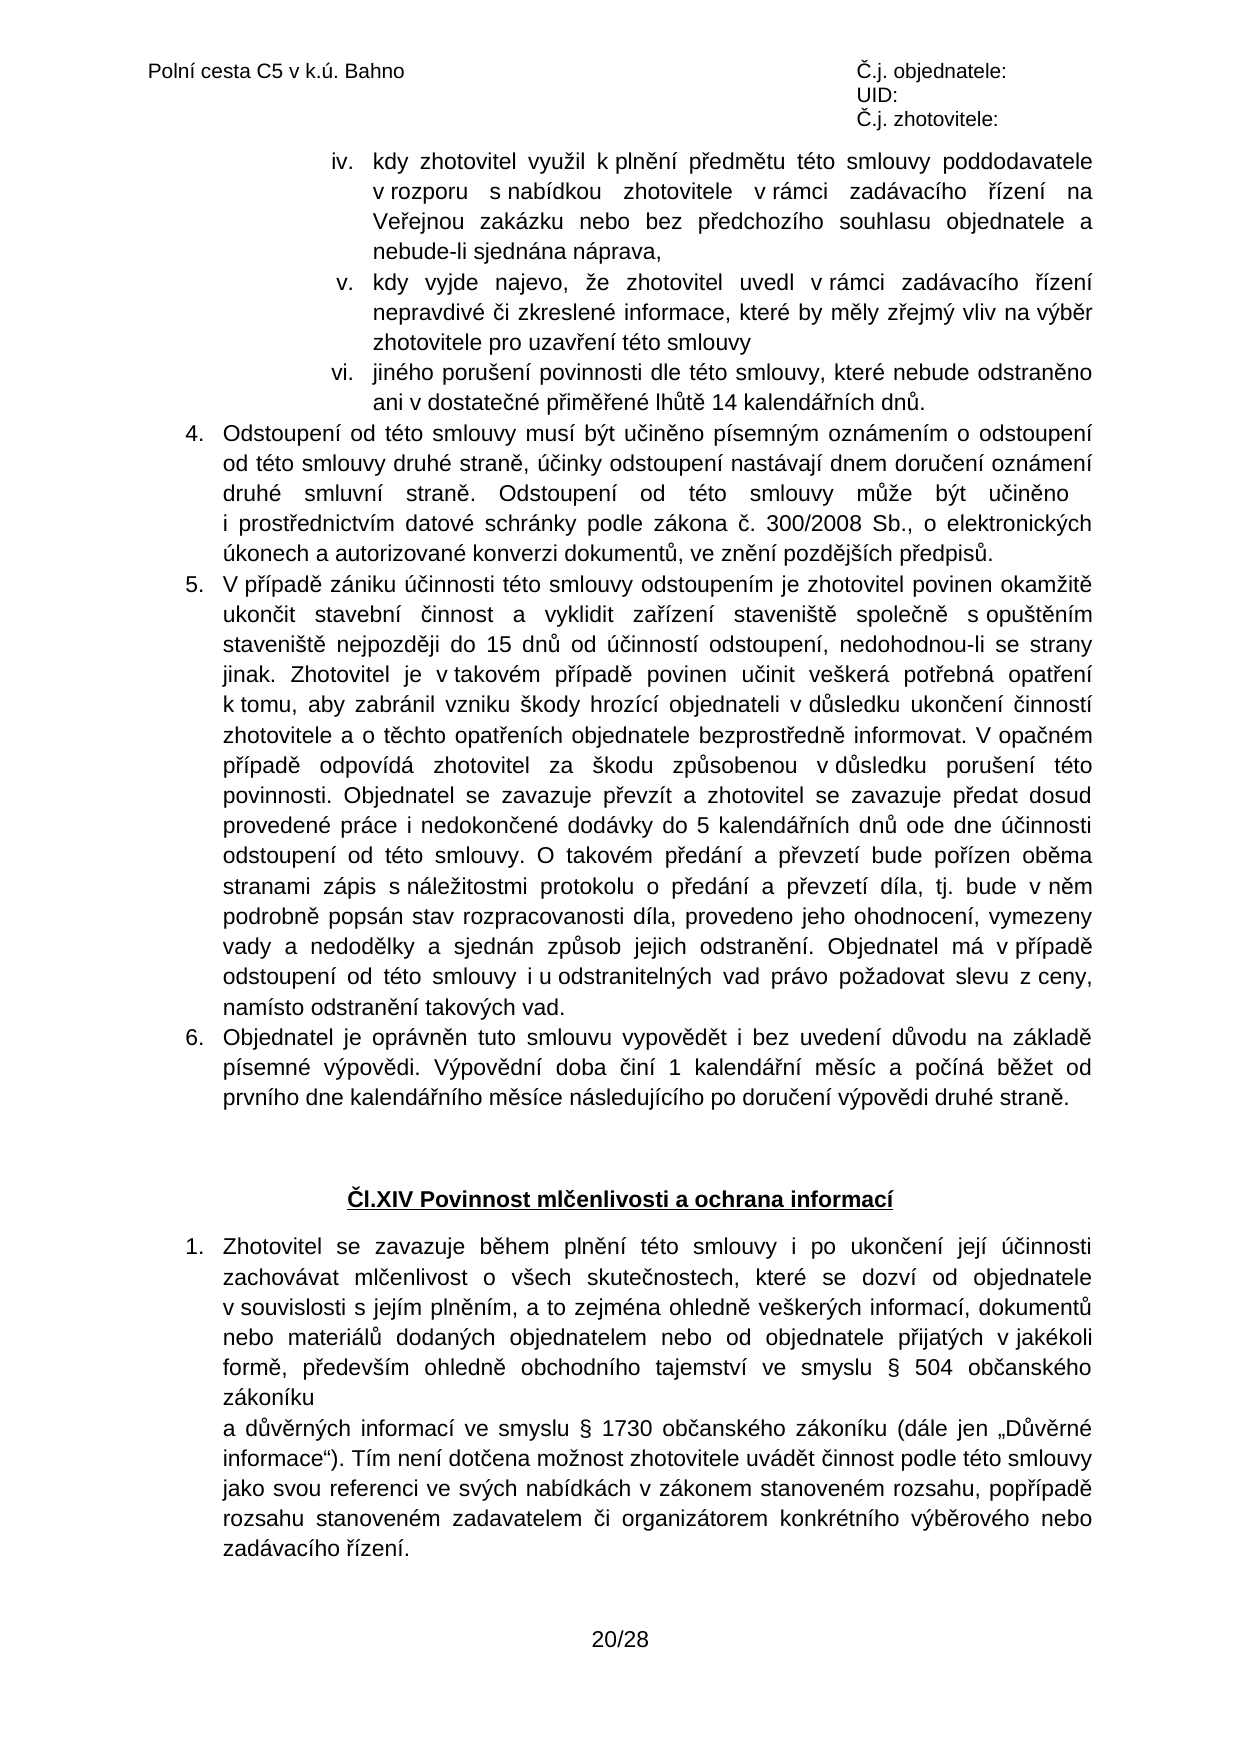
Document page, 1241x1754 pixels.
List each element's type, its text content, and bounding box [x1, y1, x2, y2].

list Odstoupení od této smlouvy musí být učiněno písemným oznámením o odstoupení od této smlouvy druhé straně, účinky odstoupení nastávají dnem doručení oznámení druhé smluvní straně. Odstoupení od této smlouvy může být učiněno i prostřednictvím datové schránky podle zákona č. 300/2008 Sb., o elektronických úkonech a autorizované konverzi dokumentů, ve znění pozdějších předpisů. [185, 419, 1093, 567]
text Čl.XIV Povinnost mlčenlivosti a ochrana informací [148, 1186, 1093, 1212]
list kdy zhotovitel využil k plnění předmětu této smlouvy poddodavatele v rozporu s nabídkou zhotovitele v rámci zadávacího řízení na Veřejnou zakázku nebo bez předchozího souhlasu objednatele a nebude-li sjednána náprava, [354, 148, 1093, 264]
list kdy vyjde najevo, že zhotovitel uvedl v rámci zadávacího řízení nepravdivé či zkreslené informace, které by měly zřejmý vliv na výběr zhotovitele pro uzavření této smlouvy [354, 268, 1093, 355]
list Objednatel je oprávněn tuto smlouvu vypovědět i bez uvedení důvodu na základě písemné výpovědi. Výpovědní doba činí 1 kalendářní měsíc a počíná běžet od prvního dne kalendářního měsíce následujícího po doručení výpovědi druhé straně. [185, 1024, 1093, 1110]
list V případě zániku účinnosti této smlouvy odstoupením je zhotovitel povinen okamžitě ukončit stavební činnost a vyklidit zařízení staveniště společně s opuštěním staveniště nejpozději do 15 dnů od účinností odstoupení, nedohodnou-li se strany jinak. Zhotovitel je v takovém případě povinen učinit veškerá potřebná opatření k tomu, aby zabránil vzniku škody hrozící objednateli v důsledku ukončení činností zhotovitele a o těchto opatřeních objednatele bezprostředně informovat. V opačném případě odpovídá zhotovitel za škodu způsobenou v důsledku porušení této povinnosti. Objednatel se zavazuje převzít a zhotovitel se zavazuje předat dosud provedené práce i nedokončené dodávky do 5 kalendářních dnů ode dne účinnosti odstoupení od této smlouvy. O takovém předání a převzetí bude pořízen oběma stranami zápis s náležitostmi protokolu o předání a převzetí díla, tj. bude v něm podrobně popsán stav rozpracovanosti díla, provedeno jeho ohodnocení, vymezeny vady a nedodělky a sjednán způsob jejich odstranění. Objednatel má v případě odstoupení od této smlouvy i u odstranitelných vad právo požadovat slevu z ceny, namísto odstranění takových vad. [185, 571, 1093, 1020]
list jiného porušení povinnosti dle této smlouvy, které nebude odstraněno ani v dostatečné přiměřené lhůtě 14 kalendářních dnů. [354, 359, 1093, 416]
list Zhotovitel se zavazuje během plnění této smlouvy i po ukončení její účinnosti zachovávat mlčenlivost o všech skutečnostech, které se dozví od objednatele v souvislosti s jejím plněním, a to zejména ohledně veškerých informací, dokumentů nebo materiálů dodaných objednatelem nebo od objednatele přijatých v jakékoli formě, především ohledně obchodního tajemství ve smyslu § 504 občanského zákoníku a důvěrných informací ve smyslu § 1730 občanského zákoníku (dále jen „Důvěrné informace“). Tím není dotčena možnost zhotovitele uvádět činnost podle této smlouvy jako svou referenci ve svých nabídkách v zákonem stanoveném rozsahu, popřípadě rozsahu stanoveném zadavatelem či organizátorem konkrétního výběrového nebo zadávacího řízení. [185, 1233, 1093, 1562]
